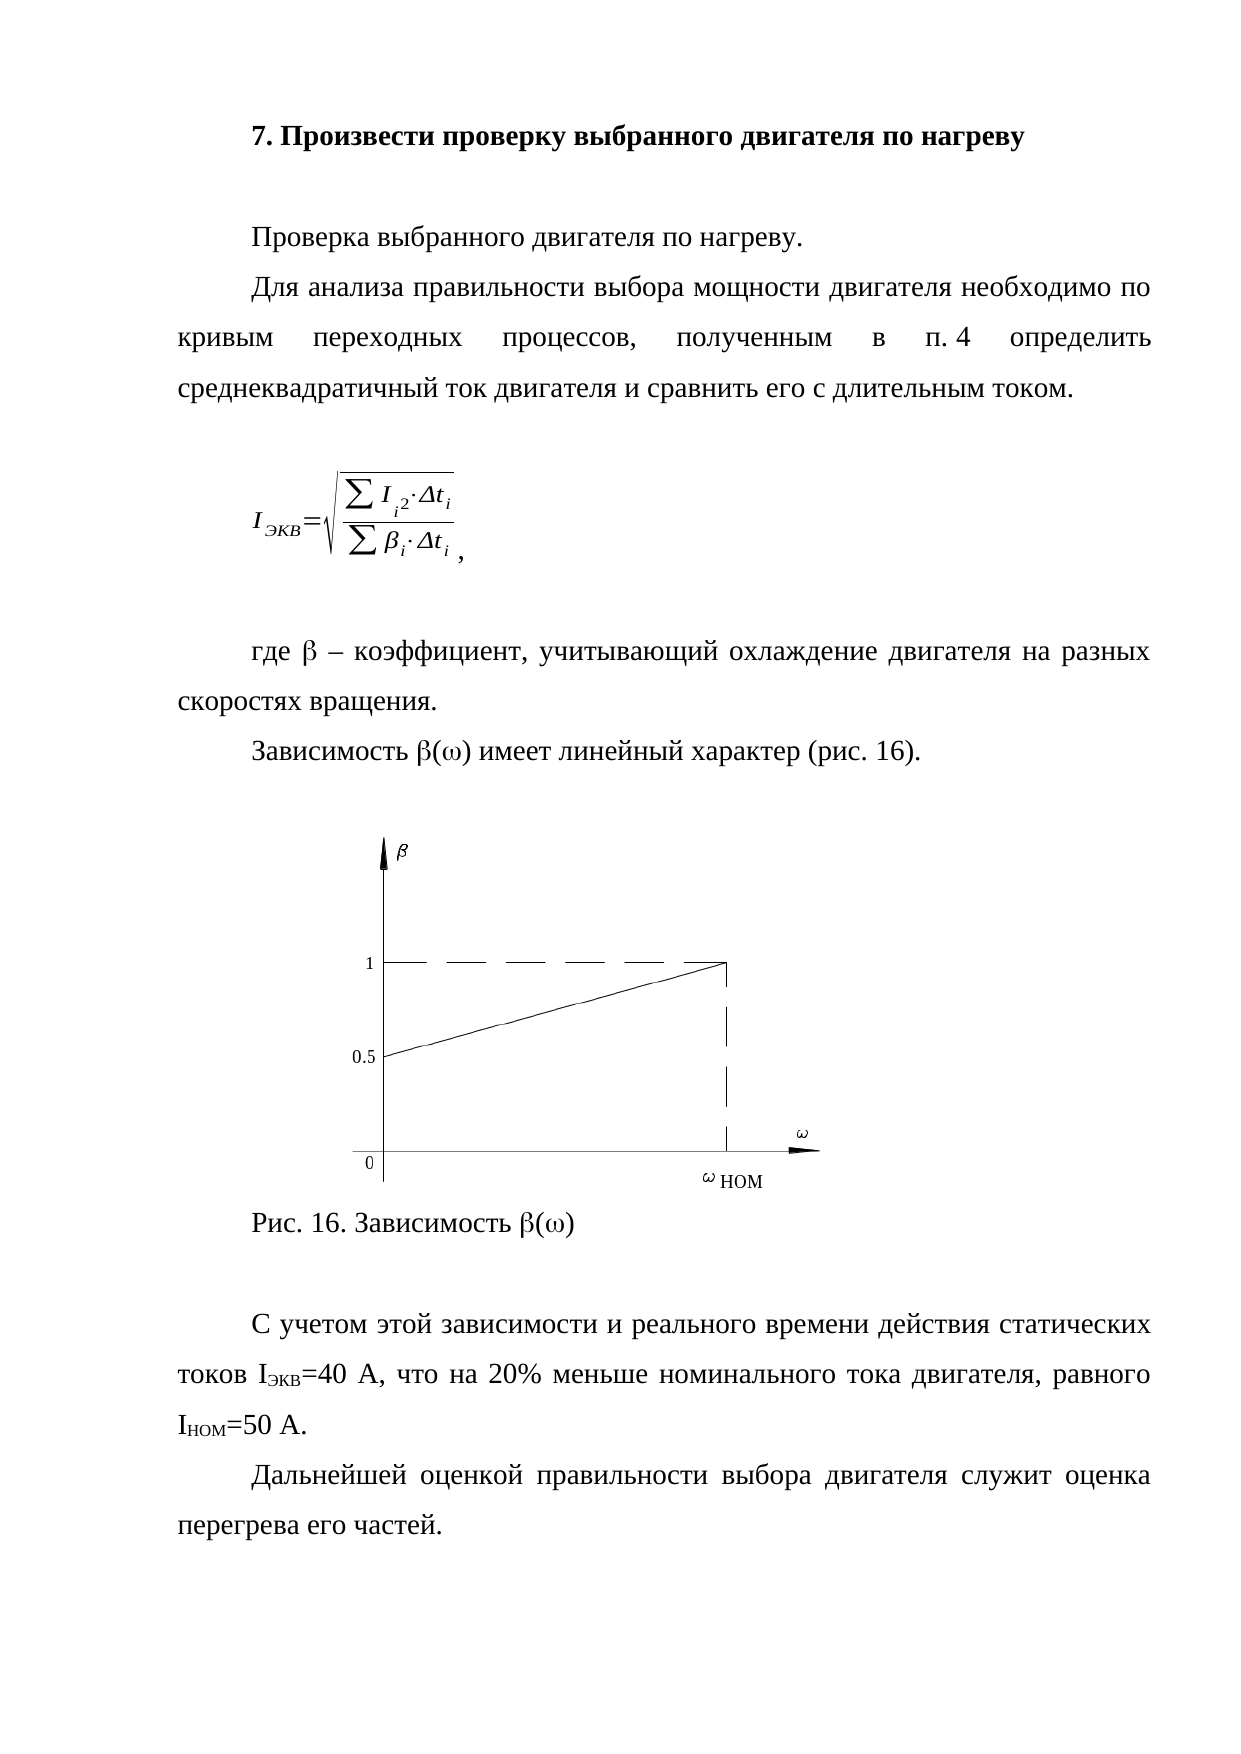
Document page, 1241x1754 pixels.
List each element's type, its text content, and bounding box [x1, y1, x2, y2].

text где – коэффициент, учитывающий охлаждение двигателя на разных скоростях вращения. [177, 633, 1152, 717]
text Рис. 16. Зависимость () [177, 1206, 1152, 1239]
text , [177, 470, 1152, 566]
text Дальнейшей оценкой правильности выбора двигателя служит оценка перегрева его частей. [177, 1457, 1152, 1541]
text Для анализа правильности выбора мощности двигателя необходимо по кривым переходных процессов, полученным в п. 4 определить среднеквадратичный ток двигателя и сравнить его с длительным током. [177, 269, 1152, 403]
text Зависимость () имеет линейный характер (рис. 16). [177, 733, 1152, 767]
text Проверка выбранного двигателя по нагреву. [177, 219, 1152, 252]
text С учетом этой зависимости и реального времени действия статических токов IЭКВ=40 А, что на 20% меньше номинального тока двигателя, равного IНОМ=50 А. [177, 1306, 1152, 1440]
text 7. Произвести проверку выбранного двигателя по нагреву [177, 118, 1152, 152]
